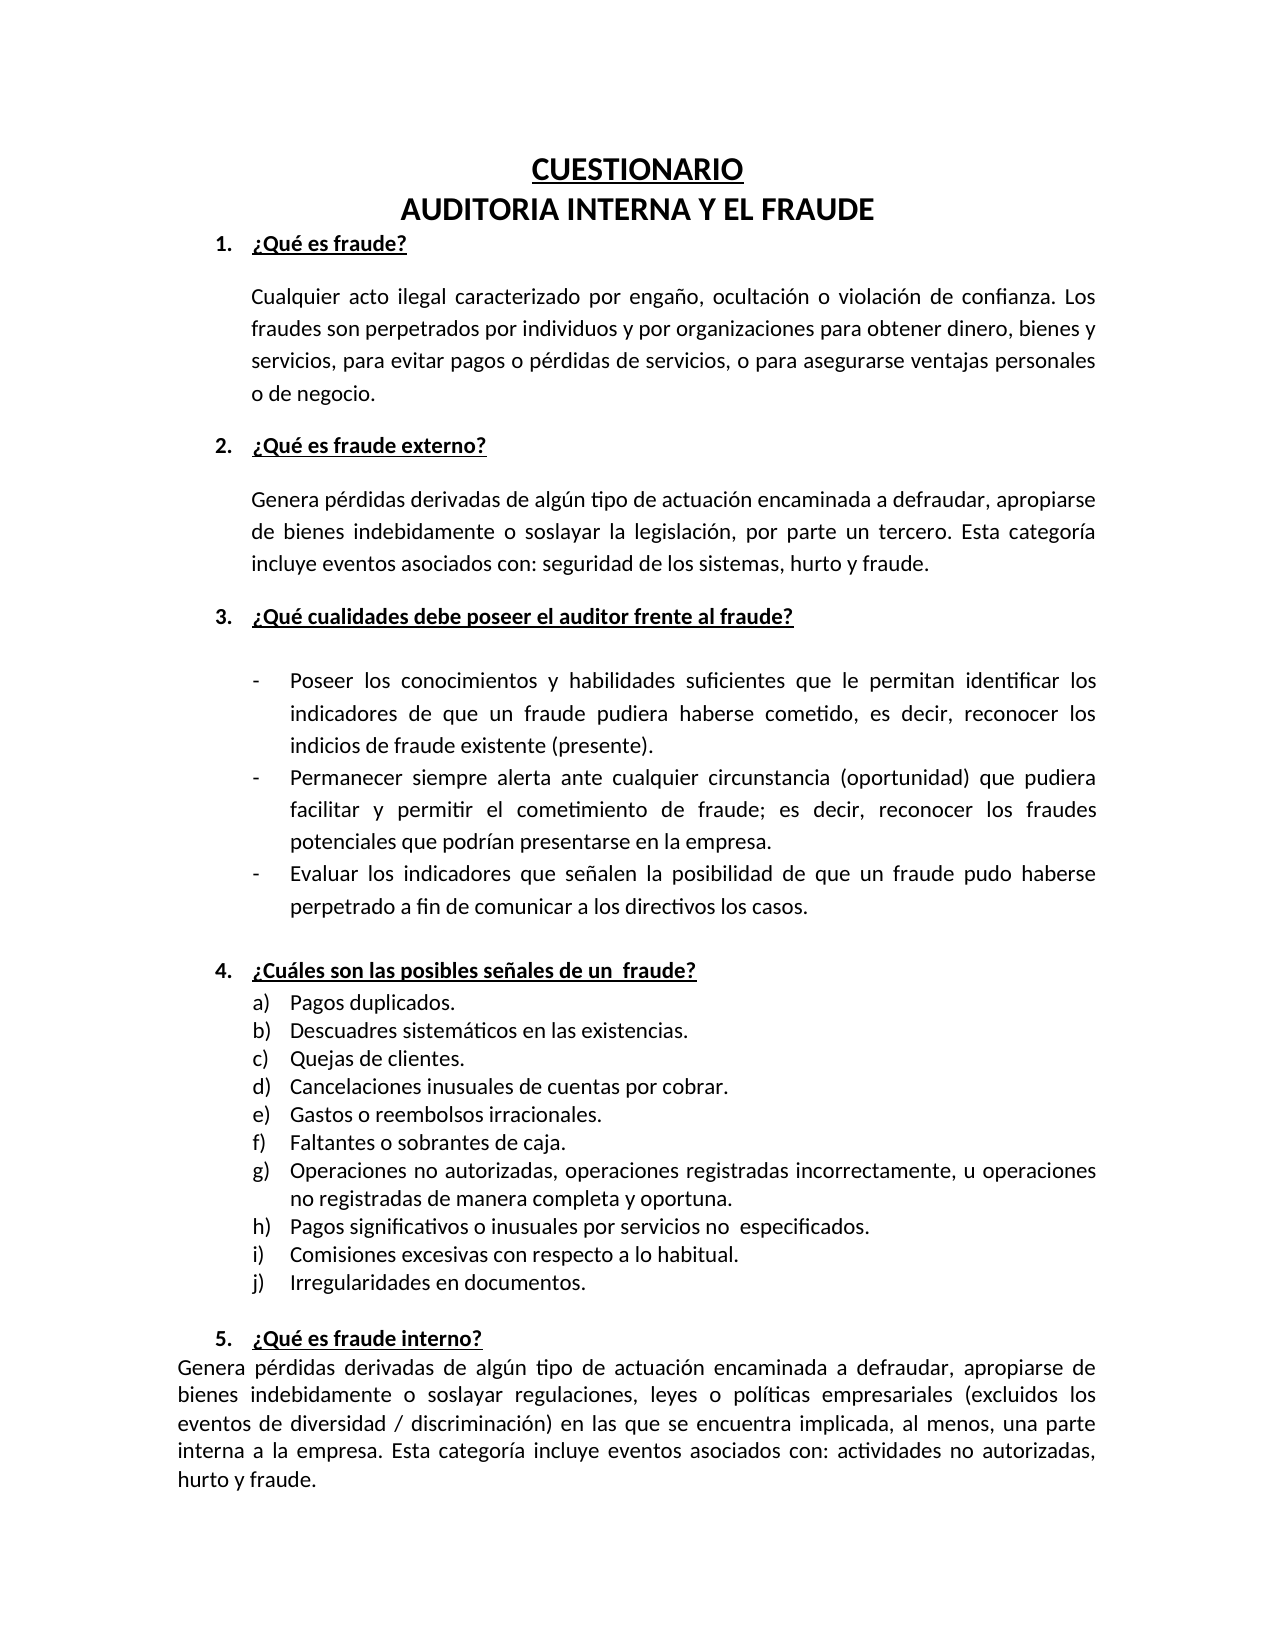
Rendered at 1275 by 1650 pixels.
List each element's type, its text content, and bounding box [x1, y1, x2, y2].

list Pagos duplicados. [252, 988, 1098, 1016]
list ¿Qué es fraude externo? [215, 432, 1098, 460]
list Descuadres sistemáticos en las existencias. [252, 1016, 1098, 1044]
list ¿Qué es fraude? [215, 229, 1098, 257]
list Comisiones excesivas con respecto a lo habitual. [252, 1241, 1098, 1268]
list Irregularidades en documentos. [252, 1268, 1098, 1297]
list Permanecer siempre alerta ante cualquier circunstancia (oportunidad) que pudiera facilitar y permitir el cometimiento de fraude; es decir, reconocer los fraudes potenciales que podrían presentarse en la empresa. [252, 763, 1098, 855]
list Pagos significativos o inusuales por servicios no especificados. [252, 1212, 1098, 1241]
list Evaluar los indicadores que señalen la posibilidad de que un fraude pudo haberse perpetrado a fin de comunicar a los directivos los casos. [252, 859, 1098, 920]
list Cancelaciones inusuales de cuentas por cobrar. [252, 1072, 1098, 1100]
list ¿Cuáles son las posibles señales de un fraude? [215, 956, 1098, 984]
list Poseer los conocimientos y habilidades suficientes que le permitan identificar los indicadores de que un fraude pudiera haberse cometido, es decir, reconocer los indicios de fraude existente (presente). [252, 666, 1098, 759]
list ¿Qué cualidades debe poseer el auditor frente al fraude? [215, 602, 1098, 630]
list Gastos o reembolsos irracionales. [252, 1100, 1098, 1128]
text CUESTIONARIO [177, 148, 1098, 188]
text Genera pérdidas derivadas de algún tipo de actuación encaminada a defraudar, apropiarse de bienes indebidamente o soslayar regulaciones, leyes o políticas empresariales (excluidos los eventos de diversidad / discriminación) en las que se encuentra implicada, al menos, una parte interna a la empresa. Esta categoría incluye eventos asociados con: actividades no autorizadas, hurto y fraude. [177, 1353, 1098, 1493]
text Cualquier acto ilegal caracterizado por engaño, ocultación o violación de confianza. Los fraudes son perpetrados por individuos y por organizaciones para obtener dinero, bienes y servicios, para evitar pagos o pérdidas de servicios, o para asegurarse ventajas personales o de negocio. [251, 282, 1098, 407]
text AUDITORIA INTERNA Y EL FRAUDE [177, 188, 1098, 229]
list Faltantes o sobrantes de caja. [252, 1128, 1098, 1156]
list ¿Qué es fraude interno? [215, 1324, 1098, 1353]
list Operaciones no autorizadas, operaciones registradas incorrectamente, u operaciones no registradas de manera completa y oportuna. [252, 1156, 1098, 1212]
text Genera pérdidas derivadas de algún tipo de actuación encaminada a defraudar, apropiarse de bienes indebidamente o soslayar la legislación, por parte un tercero. Esta categoría incluye eventos asociados con: seguridad de los sistemas, hurto y fraude. [251, 485, 1098, 577]
list Quejas de clientes. [252, 1044, 1098, 1072]
